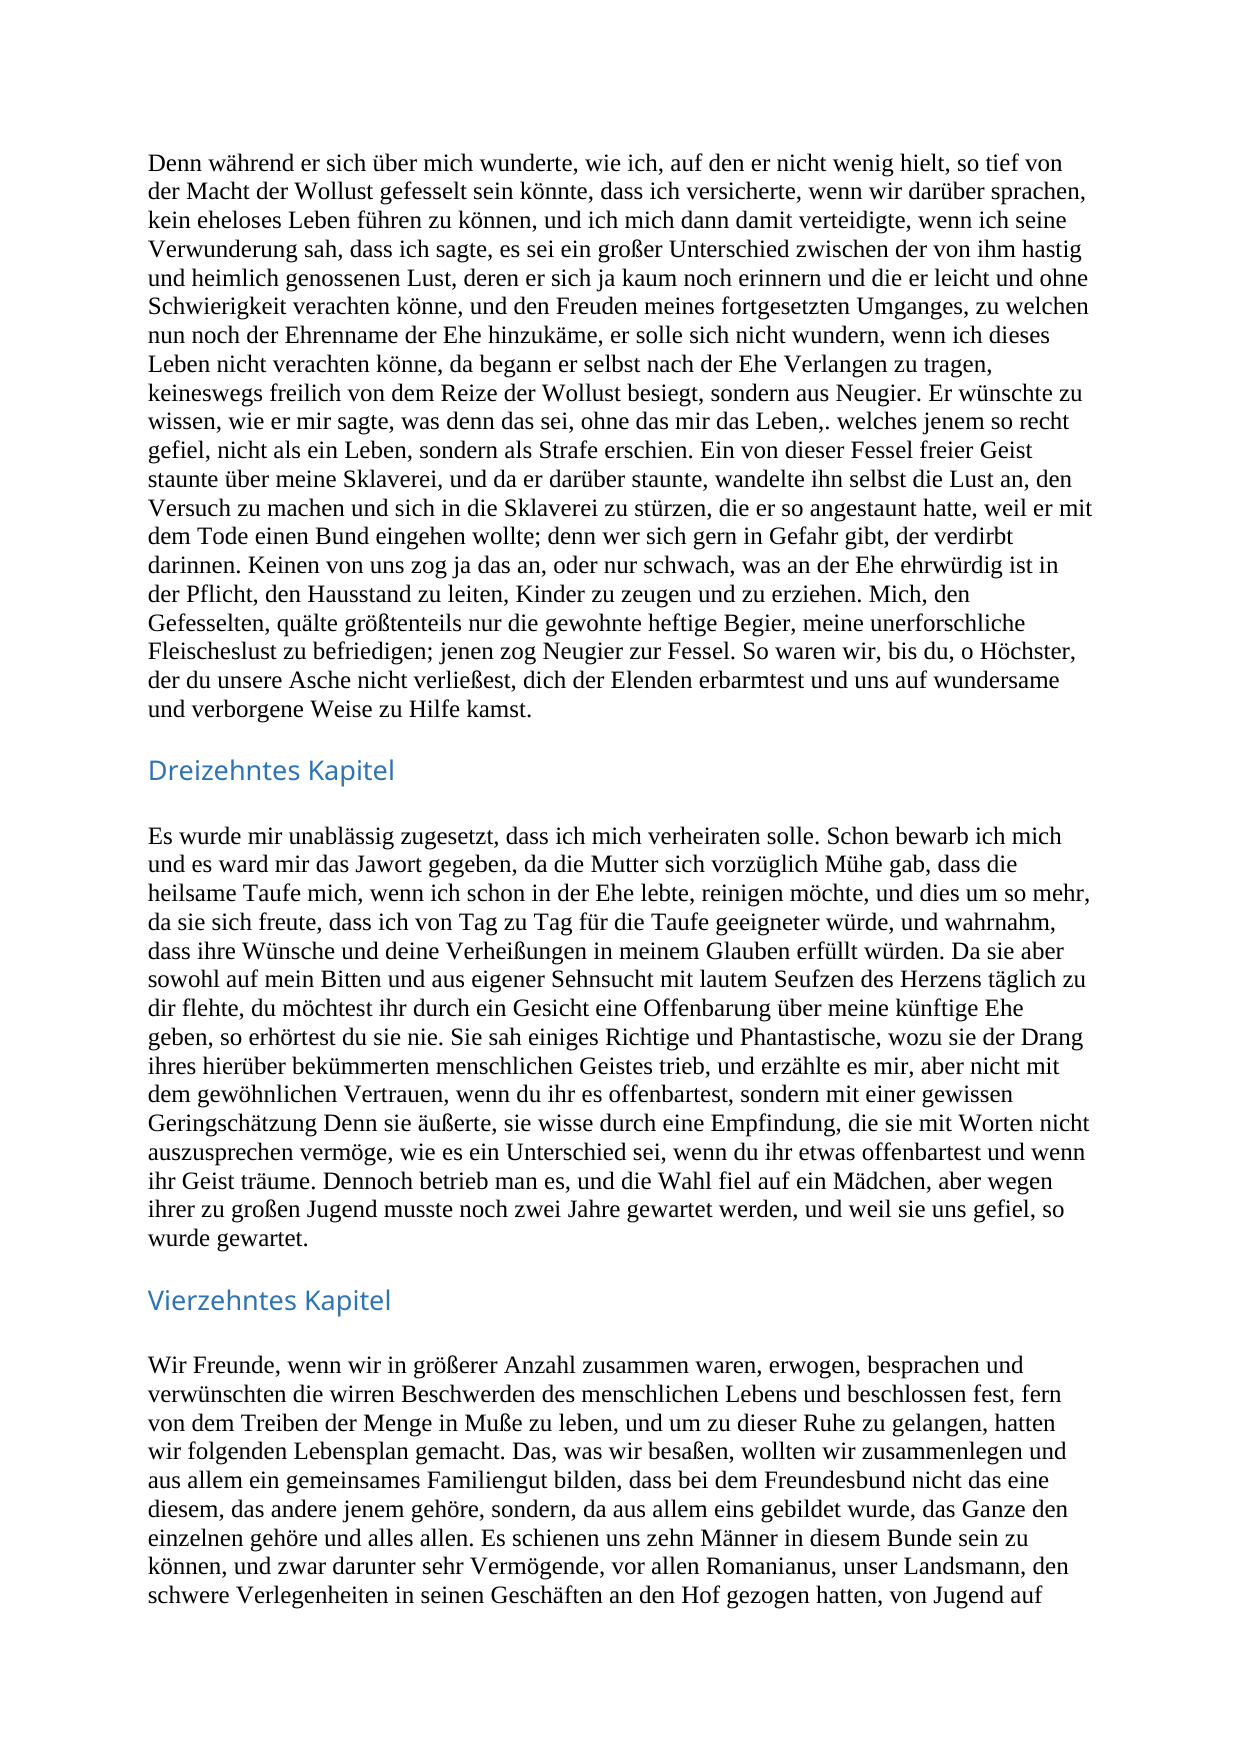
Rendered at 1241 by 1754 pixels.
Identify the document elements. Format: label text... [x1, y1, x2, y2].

text Denn während er sich über mich wunderte, wie ich, auf den er nicht wenig hielt, so tief von der Macht der Wollust gefesselt sein könnte, dass ich versicherte, wenn wir darüber sprachen, kein eheloses Leben führen zu können, und ich mich dann damit verteidigte, wenn ich seine Verwunderung sah, dass ich sagte, es sei ein großer Unterschied zwischen der von ihm hastig und heimlich genossenen Lust, deren er sich ja kaum noch erinnern und die er leicht und ohne Schwierigkeit verachten könne, und den Freuden meines fortgesetzten Umganges, zu welchen nun noch der Ehrenname der Ehe hinzukäme, er solle sich nicht wundern, wenn ich dieses Leben nicht verachten könne, da begann er selbst nach der Ehe Verlangen zu tragen, keineswegs freilich von dem Reize der Wollust besiegt, sondern aus Neugier. Er wünschte zu wissen, wie er mir sagte, was denn das sei, ohne das mir das Leben,. welches jenem so recht gefiel, nicht als ein Leben, sondern als Strafe erschien. Ein von dieser Fessel freier Geist staunte über meine Sklaverei, und da er darüber staunte, wandelte ihn selbst die Lust an, den Versuch zu machen und sich in die Sklaverei zu stürzen, die er so angestaunt hatte, weil er mit dem Tode einen Bund eingehen wollte; denn wer sich gern in Gefahr gibt, der verdirbt darinnen. Keinen von uns zog ja das an, oder nur schwach, was an der Ehe ehrwürdig ist in der Pflicht, den Hausstand zu leiten, Kinder zu zeugen und zu erziehen. Mich, den Gefesselten, quälte größtenteils nur die gewohnte heftige Begier, meine unerforschliche Fleischeslust zu befriedigen; jenen zog Neugier zur Fessel. So waren wir, bis du, o Höchster, der du unsere Asche nicht verließest, dich der Elenden erbarmtest und uns auf wundersame und verborgene Weise zu Hilfe kamst. [148, 148, 1093, 723]
text Es wurde mir unablässig zugesetzt, dass ich mich verheiraten solle. Schon bewarb ich mich und es ward mir das Jawort gegeben, da die Mutter sich vorzüglich Mühe gab, dass die heilsame Taufe mich, wenn ich schon in der Ehe lebte, reinigen möchte, und dies um so mehr, da sie sich freute, dass ich von Tag zu Tag für die Taufe geeigneter würde, und wahrnahm, dass ihre Wünsche und deine Verheißungen in meinem Glauben erfüllt würden. Da sie aber sowohl auf mein Bitten und aus eigener Sehnsucht mit lautem Seufzen des Herzens täglich zu dir flehte, du möchtest ihr durch ein Gesicht eine Offenbarung über meine künftige Ehe geben, so erhörtest du sie nie. Sie sah einiges Richtige und Phantastische, wozu sie der Drang ihres hierüber bekümmerten menschlichen Geistes trieb, und erzählte es mir, aber nicht mit dem gewöhnlichen Vertrauen, wenn du ihr es offenbartest, sondern mit einer gewissen Geringschätzung Denn sie äußerte, sie wisse durch eine Empfindung, die sie mit Worten nicht auszusprechen vermöge, wie es ein Unterschied sei, wenn du ihr etwas offenbartest und wenn ihr Geist träume. Dennoch betrieb man es, und die Wahl fiel auf ein Mädchen, aber wegen ihrer zu großen Jugend musste noch zwei Jahre gewartet werden, und weil sie uns gefiel, so wurde gewartet. [148, 821, 1093, 1252]
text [148, 1350, 1093, 1609]
subtitle Vierzehntes Kapitel [148, 1281, 1093, 1318]
subtitle Dreizehntes Kapitel [148, 752, 1093, 789]
